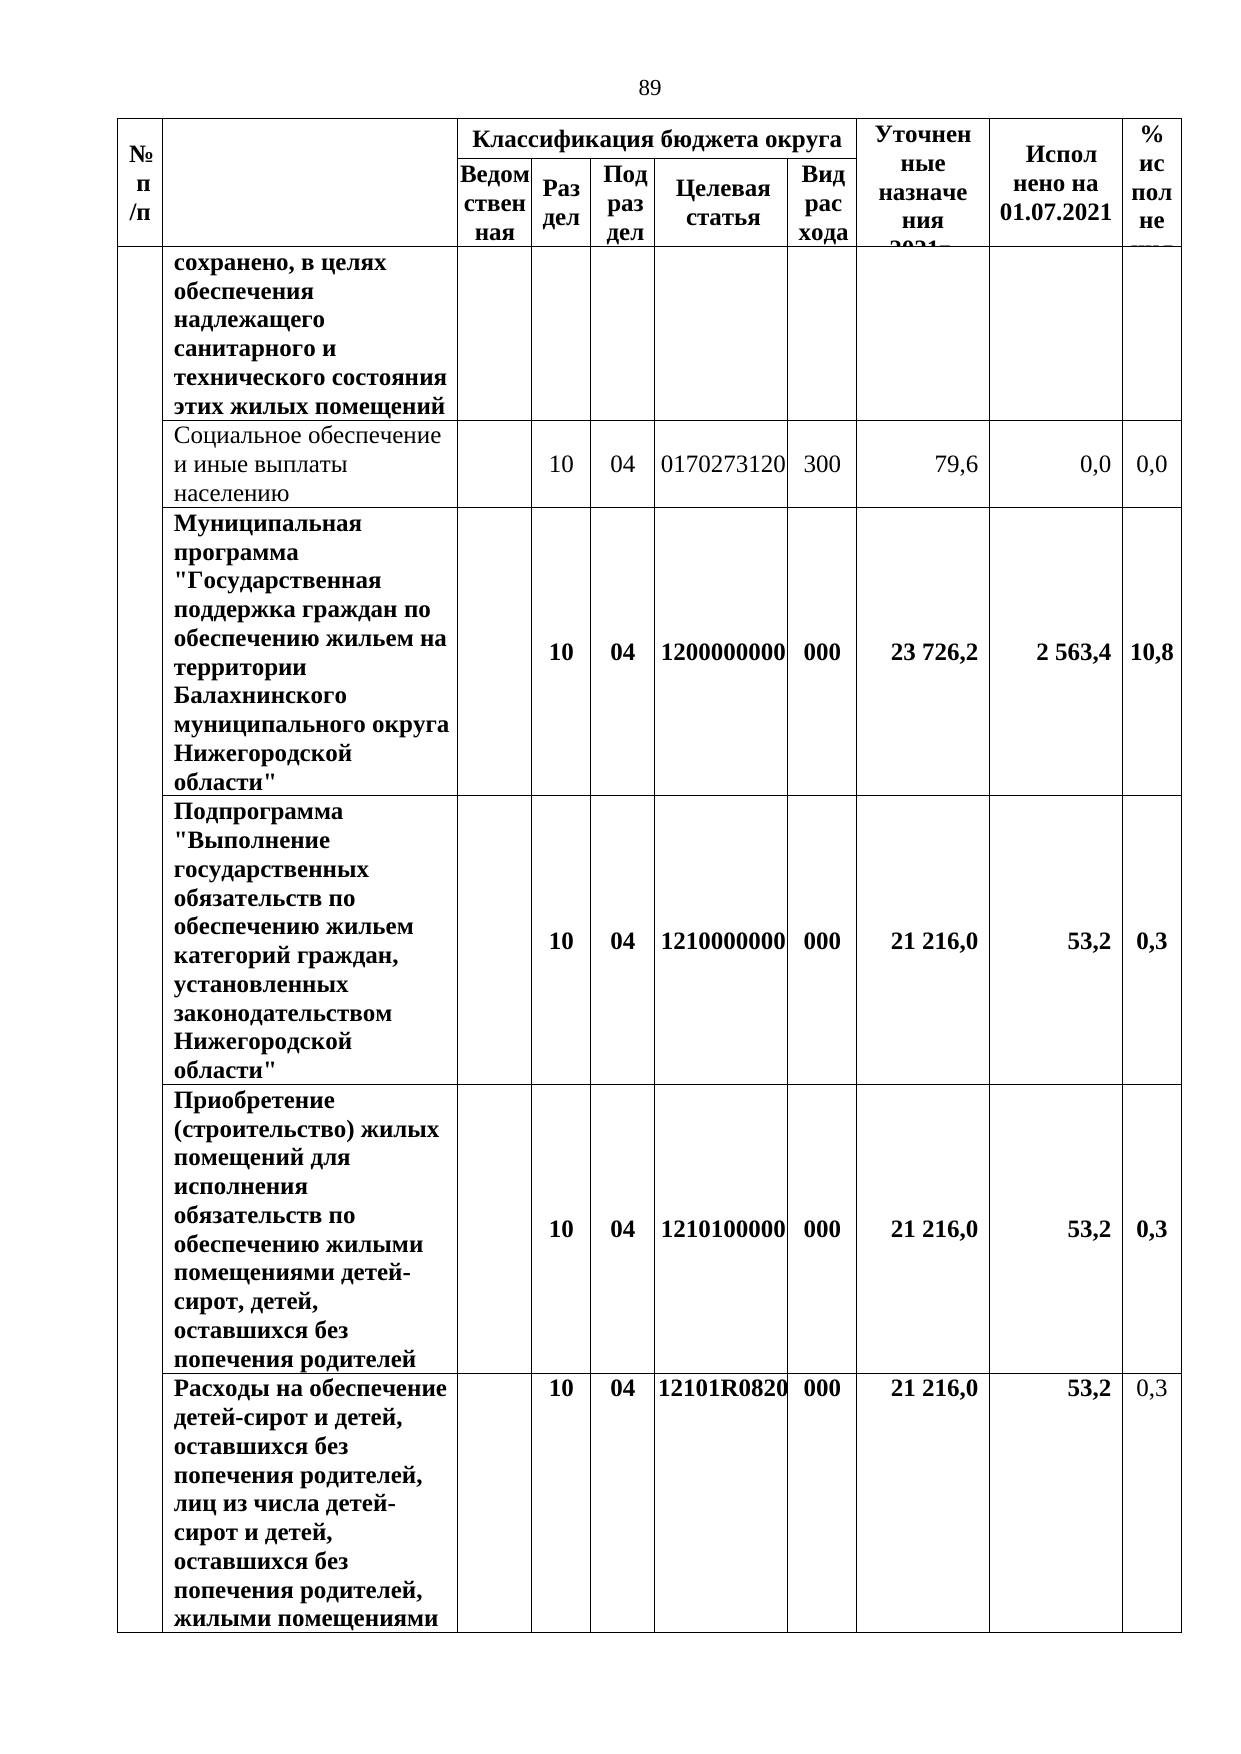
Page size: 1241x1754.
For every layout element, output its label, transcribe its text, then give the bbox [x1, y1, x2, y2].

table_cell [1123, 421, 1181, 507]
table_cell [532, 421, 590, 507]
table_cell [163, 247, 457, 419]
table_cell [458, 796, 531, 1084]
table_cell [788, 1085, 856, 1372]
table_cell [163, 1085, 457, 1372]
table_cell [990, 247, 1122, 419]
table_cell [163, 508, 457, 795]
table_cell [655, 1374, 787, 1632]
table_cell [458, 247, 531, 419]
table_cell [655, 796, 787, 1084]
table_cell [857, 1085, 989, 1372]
table_cell Вид рас хода [788, 159, 856, 246]
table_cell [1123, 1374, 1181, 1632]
table_header % ис пол не ния [1123, 119, 1181, 246]
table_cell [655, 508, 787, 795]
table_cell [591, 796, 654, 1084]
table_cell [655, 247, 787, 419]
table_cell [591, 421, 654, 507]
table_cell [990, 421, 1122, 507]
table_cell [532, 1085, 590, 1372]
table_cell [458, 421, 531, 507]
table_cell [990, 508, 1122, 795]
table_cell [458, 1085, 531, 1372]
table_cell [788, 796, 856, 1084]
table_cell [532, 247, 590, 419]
table_header № п/п [118, 119, 162, 246]
table_header Классификация бюджета округа [458, 119, 856, 157]
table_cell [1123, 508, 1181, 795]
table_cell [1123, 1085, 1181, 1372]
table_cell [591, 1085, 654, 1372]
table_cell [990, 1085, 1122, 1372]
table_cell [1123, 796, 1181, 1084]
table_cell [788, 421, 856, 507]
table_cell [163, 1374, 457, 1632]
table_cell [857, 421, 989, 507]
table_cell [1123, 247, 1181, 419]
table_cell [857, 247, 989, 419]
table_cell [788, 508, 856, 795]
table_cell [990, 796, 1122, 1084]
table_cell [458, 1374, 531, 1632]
table_cell Раз дел [532, 159, 590, 246]
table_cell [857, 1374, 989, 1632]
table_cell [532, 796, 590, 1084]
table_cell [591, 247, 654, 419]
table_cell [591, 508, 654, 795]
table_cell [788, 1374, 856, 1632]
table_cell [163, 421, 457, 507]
table_cell Ведом ствен ная [458, 159, 531, 246]
table_header [163, 119, 457, 246]
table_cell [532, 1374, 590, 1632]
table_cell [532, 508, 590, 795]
table_cell Целевая статья [655, 159, 787, 246]
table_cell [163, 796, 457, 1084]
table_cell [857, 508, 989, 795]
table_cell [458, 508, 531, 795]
table_header Испол нено на 01.07.2021 [990, 119, 1122, 246]
table_header Уточненные назначе ния 2021г. [857, 119, 989, 246]
table_cell Под раз дел [591, 159, 654, 246]
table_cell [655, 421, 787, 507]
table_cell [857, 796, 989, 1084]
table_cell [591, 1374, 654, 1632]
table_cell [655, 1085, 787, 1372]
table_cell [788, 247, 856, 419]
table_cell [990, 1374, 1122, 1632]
